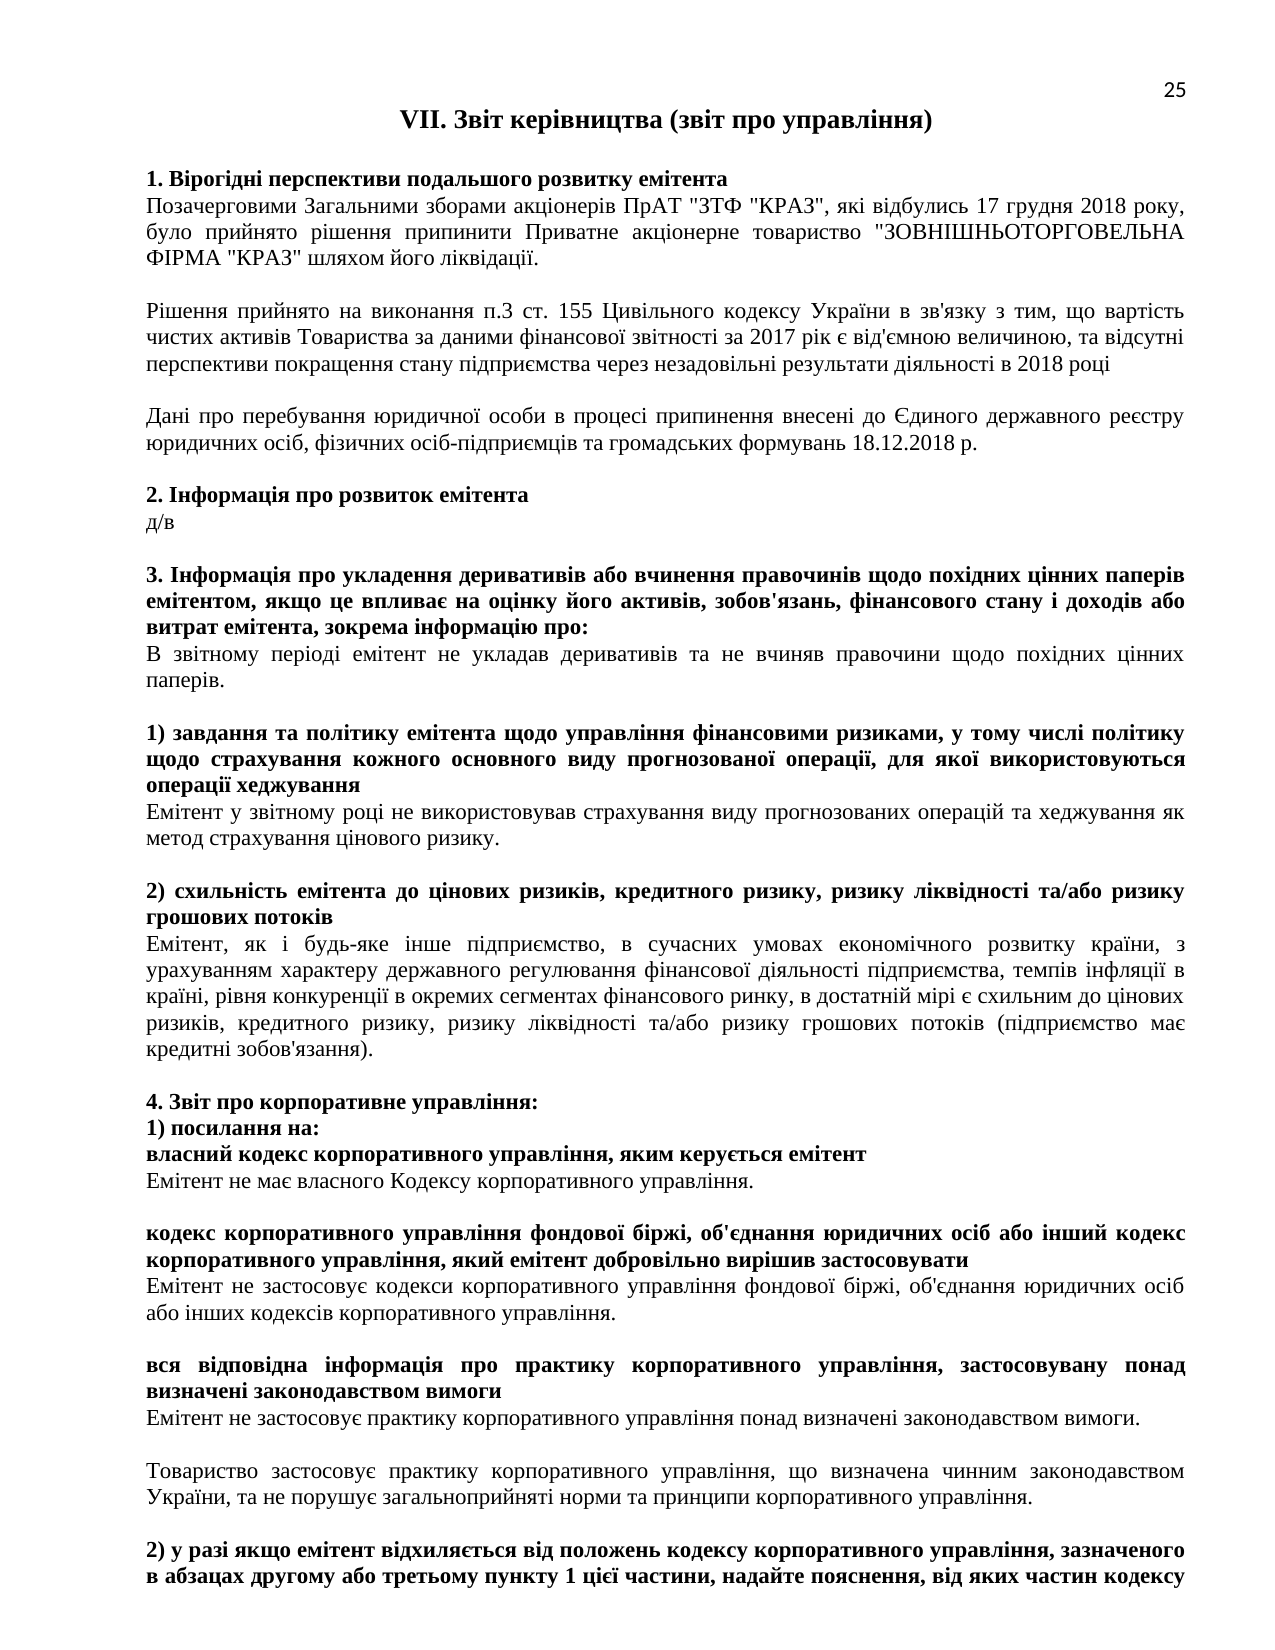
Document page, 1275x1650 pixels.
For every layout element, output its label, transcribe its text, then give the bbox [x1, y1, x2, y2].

text В звітному періоді емітент не укладав деривативів та не вчиняв правочини щодо похідних цінних паперів. [146, 640, 1186, 692]
text Позачерговими Загальними зборами акціонерів ПрАТ "ЗТФ "КРАЗ", які відбулись 17 грудня 2018 року, було прийнято рішення припинити Приватне акціонерне товариство "ЗОВНІШНЬОТОРГОВЕЛЬНА ФІРМА "КРАЗ" шляхом його ліквідації. [146, 192, 1186, 271]
text 3. Інформація про укладення деривативів або вчинення правочинів щодо похідних цінних паперів емітентом, якщо це впливає на оцінку його активів, зобов'язань, фінансового стану і доходів або витрат емітента, зокрема інформацію про: [146, 561, 1186, 640]
text власний кодекс корпоративного управління, яким керується емітент [146, 1140, 1186, 1167]
text Емітент не застосовує кодекси корпоративного управління фондової біржі, об'єднання юридичних осіб або інших кодексів корпоративного управління. [146, 1272, 1186, 1325]
text VІІ. Звіт керівництва (звіт про управління) [146, 103, 1186, 134]
text вся відповідна інформація про практику корпоративного управління, застосовувану понад визначені законодавством вимоги [146, 1351, 1186, 1404]
text Емітент, як і будь-яке інше підприємство, в сучасних умовах економічного розвитку країни, з урахуванням характеру державного регулювання фінансової діяльності підприємства, темпів інфляції в країні, рівня конкуренції в окремих сегментах фінансового ринку, в достатній мірі є схильним до цінових ризиків, кредитного ризику, ризику ліквідності та/або ризику грошових потоків (підприємство має кредитні зобов'язання). [146, 929, 1186, 1061]
text Емітент не застосовує практику корпоративного управління понад визначені законодавством вимоги. [146, 1404, 1186, 1430]
text 2. Інформація про розвиток емітента [146, 482, 1186, 508]
text 1) посилання на: [146, 1114, 1186, 1140]
text 2) схильність емітента до цінових ризиків, кредитного ризику, ризику ліквідності та/або ризику грошових потоків [146, 877, 1186, 929]
text 1. Вірогідні перспективи подальшого розвитку емітента [146, 165, 1186, 192]
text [146, 1536, 1186, 1588]
text д/в [146, 508, 1186, 534]
text Емітент у звітному році не використовував страхування виду прогнозованих операцій та хеджування як метод страхування цінового ризику. [146, 798, 1186, 851]
text Товариство застосовує практику корпоративного управління, що визначена чинним законодавством України, та не порушує загальноприйняті норми та принципи корпоративного управління. [146, 1457, 1186, 1509]
text кодекс корпоративного управління фондової біржі, об'єднання юридичних осіб або інший кодекс корпоративного управління, який емітент добровільно вирішив застосовувати [146, 1219, 1186, 1272]
text 1) завдання та політику емітента щодо управління фінансовими ризиками, у тому числі політику щодо страхування кожного основного виду прогнозованої операції, для якої використовуються операції хеджування [146, 719, 1186, 798]
text Рішення прийнято на виконання п.3 ст. 155 Цивільного кодексу України в зв'язку з тим, що вартість чистих активів Товариства за даними фінансової звітності за 2017 рік є від'ємною величиною, та відсутні перспективи покращення стану підприємства через незадовільні результати діяльності в 2018 році [146, 297, 1186, 376]
text Емітент не має власного Кодексу корпоративного управління. [146, 1167, 1186, 1193]
text Дані про перебування юридичної особи в процесі припинення внесені до Єдиного державного реєстру юридичних осіб, фізичних осіб-підприємців та громадських формувань 18.12.2018 р. [146, 402, 1186, 455]
text 4. Звіт про корпоративне управління: [146, 1088, 1186, 1114]
